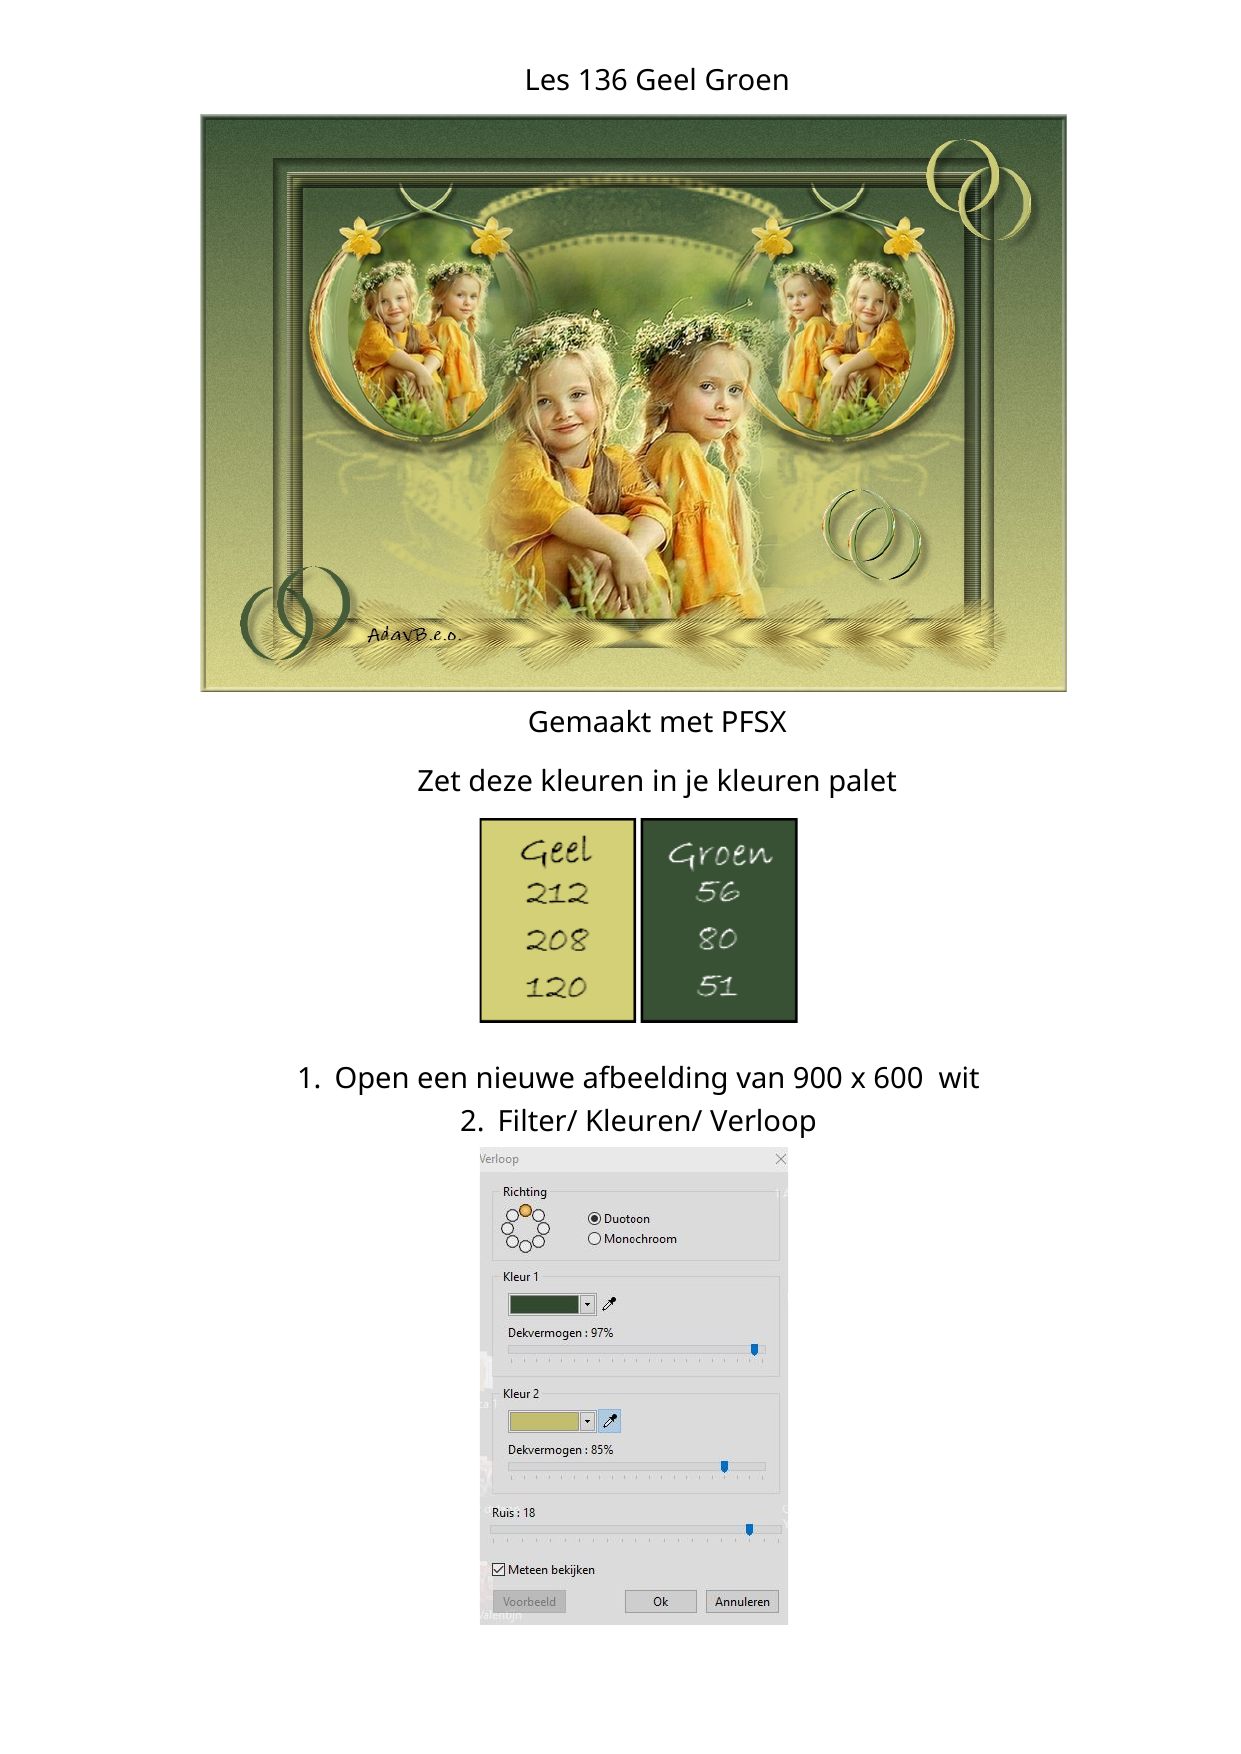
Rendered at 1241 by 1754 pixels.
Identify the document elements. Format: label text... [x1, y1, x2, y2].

list Open een nieuwe afbeelding van 900 x 600 wit [110, 1058, 1167, 1097]
text Les 136 Geel Groen [148, 59, 1167, 99]
picture [479, 818, 798, 1023]
picture [479, 1147, 789, 1625]
text Gemaakt met PFSX [148, 701, 1167, 741]
picture [200, 114, 1067, 692]
list Filter/ Kleuren/ Verloop [110, 1101, 1167, 1140]
text Zet deze kleuren in je kleuren palet [148, 760, 1167, 800]
